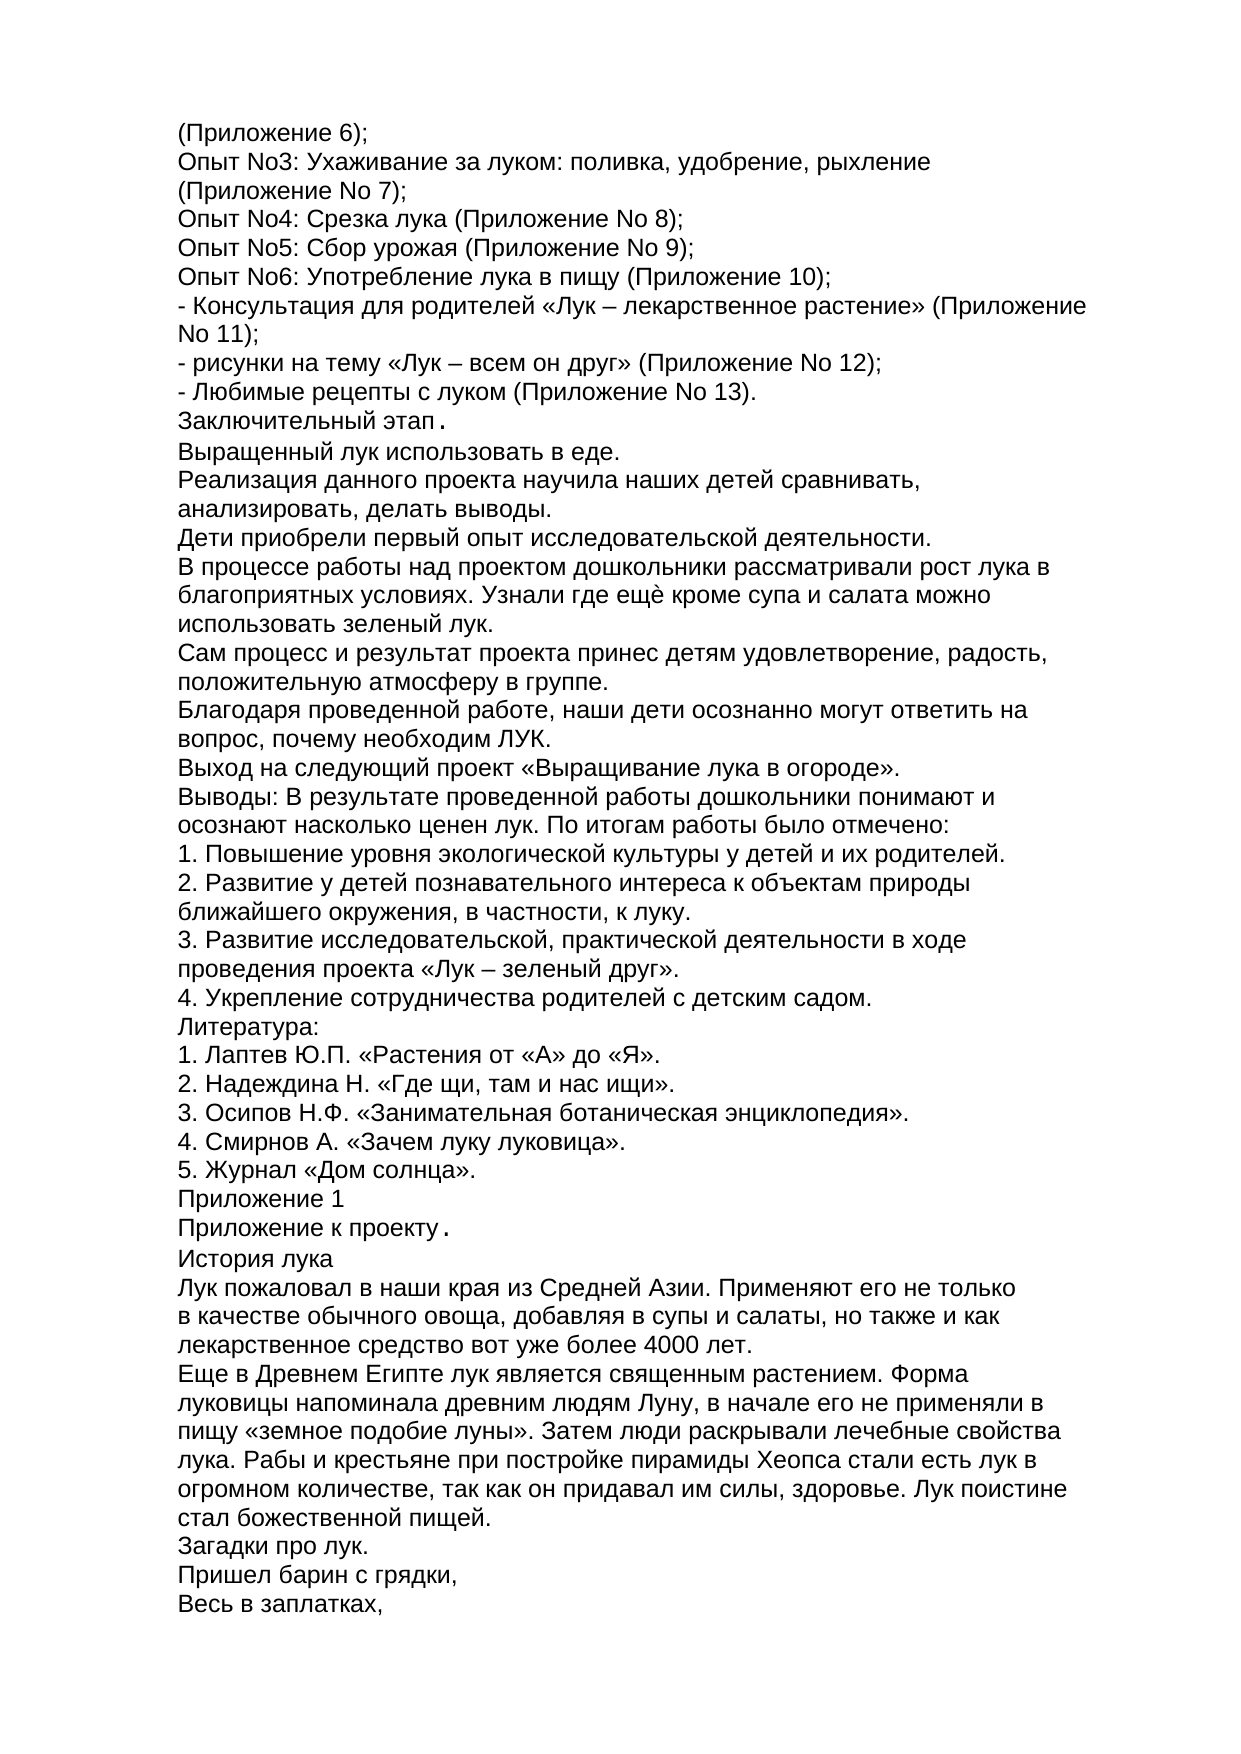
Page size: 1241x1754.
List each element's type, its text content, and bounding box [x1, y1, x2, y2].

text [177, 118, 1152, 291]
text - Консультация для родителей «Лук – лекарственное растение» (Приложение No 11); - рисунки на тему «Лук – всем он друг» (Приложение No 12); - Любимые рецепты с луком (Приложение No 13). Заключительный этап. Выращенный лук использовать в еде. Реализация данного проекта научила наших детей сравнивать, анализировать, делать выводы. Дети приобрели первый опыт исследовательской деятельности. В процессе работы над проектом дошкольники рассматривали рост лука в благоприятных условиях. Узнали где ещѐ кроме супа и салата можно использовать зеленый лук. Сам процесс и результат проекта принес детям удовлетворение, радость, положительную атмосферу в группе. Благодаря проведенной работе, наши дети осознанно могут ответить на вопрос, почему необходим ЛУК. Выход на следующий проект «Выращивание лука в огороде». Выводы: В результате проведенной работы дошкольники понимают и осознают насколько ценен лук. По итогам работы было отмечено: 1. Повышение уровня экологической культуры у детей и их родителей. 2. Развитие у детей познавательного интереса к объектам природы ближайшего окружения, в частности, к луку. 3. Развитие исследовательской, практической деятельности в ходе проведения проекта «Лук – зеленый друг». 4. Укрепление сотрудничества родителей с детским садом. Литература: 1. Лаптев Ю.П. «Растения от «А» до «Я». 2. Надеждина Н. «Где щи, там и нас ищи». 3. Осипов Н.Ф. «Занимательная ботаническая энциклопедия». 4. Смирнов А. «Зачем луку луковица». 5. Журнал «Дом солнца». [177, 291, 1152, 1184]
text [177, 1184, 1152, 1617]
